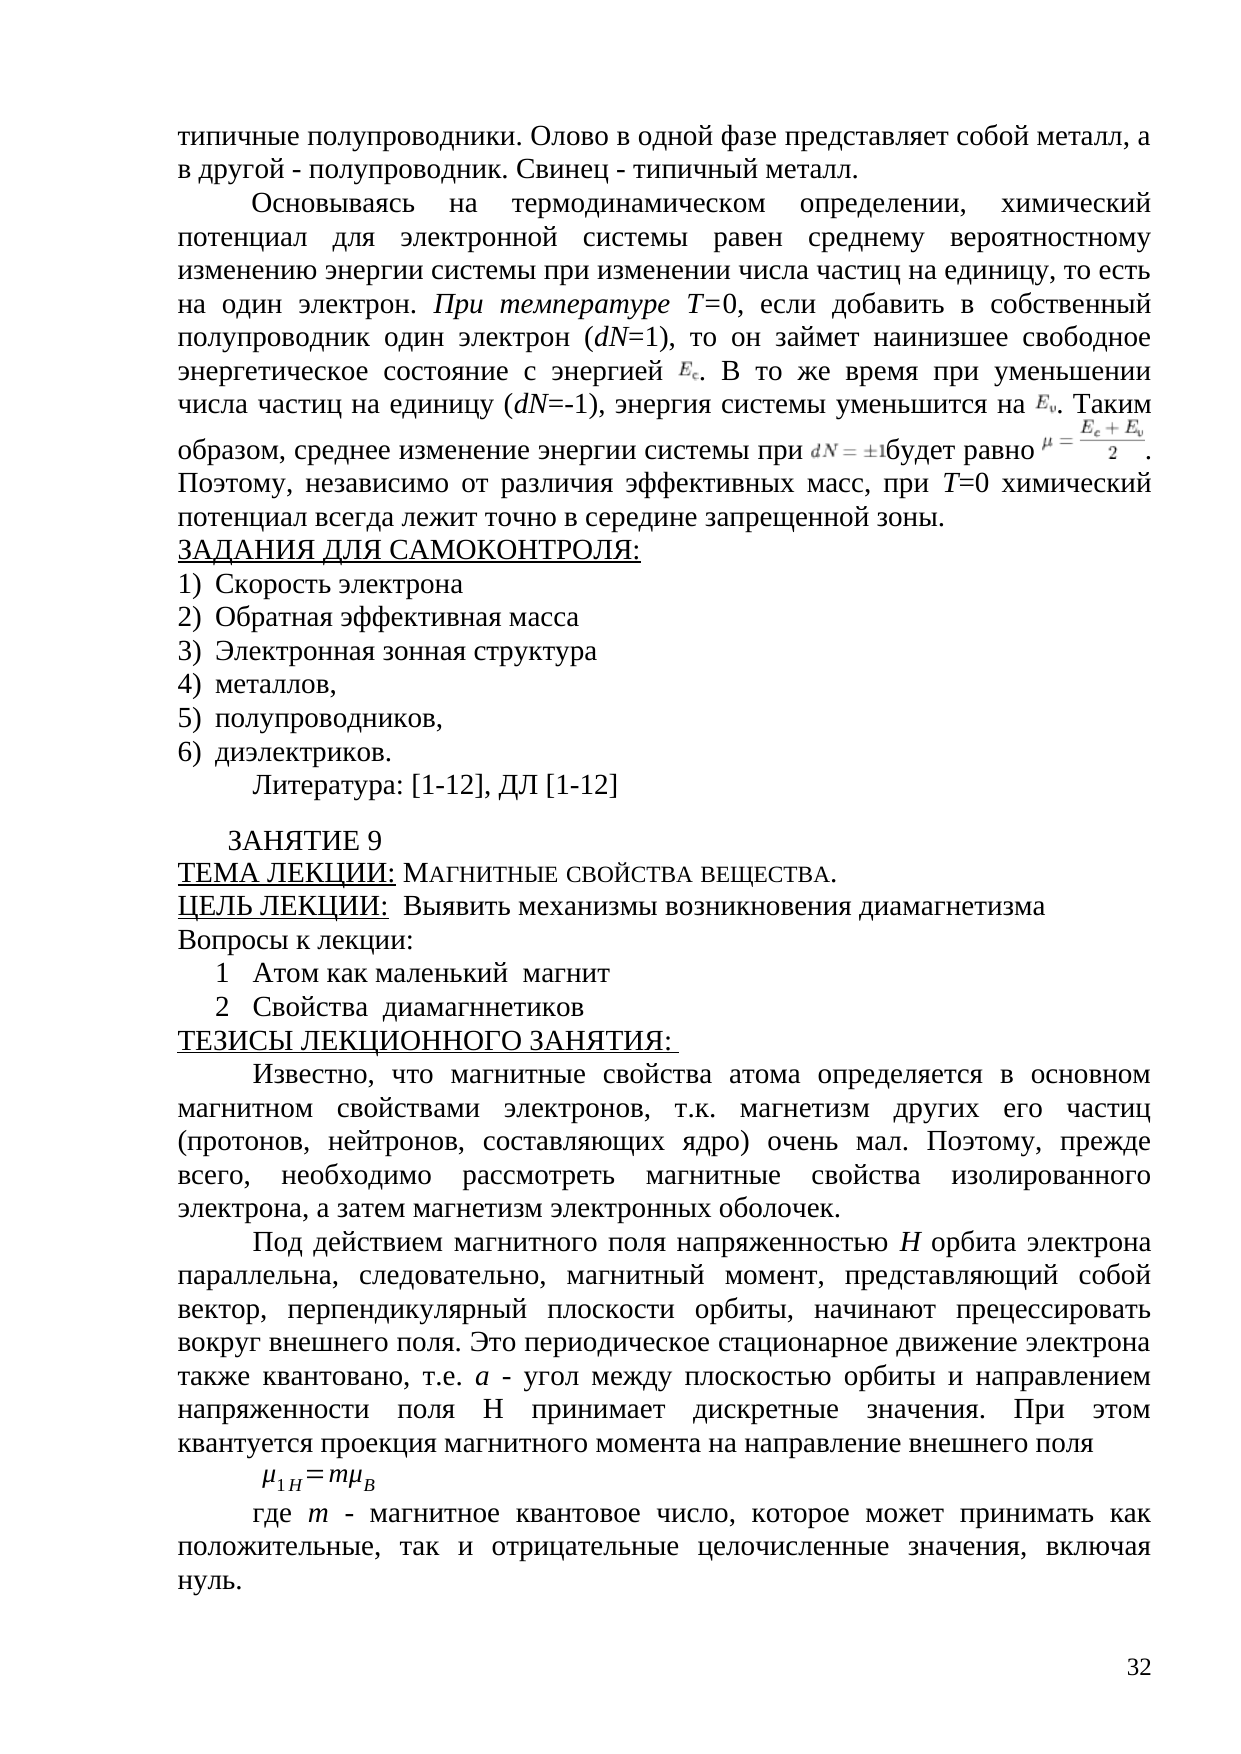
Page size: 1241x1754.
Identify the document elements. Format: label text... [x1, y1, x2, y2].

text задания для самоконтроля: [177, 532, 1152, 566]
list диэлектриков. [177, 734, 1152, 767]
picture [811, 443, 886, 459]
list Электронная зонная структура [177, 633, 1152, 667]
text Тема лекции: Магнитные свойства вещества. [177, 855, 1152, 888]
picture [1042, 419, 1145, 459]
list Обратная эффективная масса [177, 599, 1152, 633]
text Под действием магнитного поля напряженностью H орбита электрона параллельна, следовательно, магнитный момент, представляющий собой вектор, перпендикулярный плоскости орбиты, начинают прецессировать вокруг внешнего поля. Это периодическое стационарное движение электрона также квантовано, т.е. a - угол между плоскостью орбиты и направлением напряженности поля H принимает дискретные значения. При этом квантуется проекция магнитного момента на направление внешнего поля [177, 1224, 1152, 1459]
text Основываясь на термодинамическом определении, химический потенциал для электронной системы равен среднему вероятностному изменению энергии системы при изменении числа частиц на единицу, то есть на один электрон. При температуре Т=0, если добавить в собственный полупроводник один электрон (dN=1), то он займет наинизшее свободное энергетическое состояние с энергией . В то же время при уменьшении числа частиц на единицу (dN=-1), энергия системы уменьшится на . Таким образом, среднее изменение энергии системы при будет равно . Поэтому, независимо от различия эффективных масс, при Т=0 химический потенциал всегда лежит точно в середине запрещенной зоны. [177, 185, 1152, 532]
text Цель лекции: Выявить механизмы возникновения диамагнетизма [177, 888, 1152, 922]
text Известно, что магнитные свойства атома определяется в основном магнитном свойствами электронов, т.к. магнетизм других его частиц (протонов, нейтронов, составляющих ядро) очень мал. Поэтому, прежде всего, необходимо рассмотреть магнитные свойства изолированного электрона, а затем магнетизм электронных оболочек. [177, 1056, 1152, 1224]
title Литература: [1-12], ДЛ [1-12] [252, 767, 1152, 801]
list металлов, [177, 667, 1152, 700]
picture [1035, 394, 1056, 414]
list Атом как маленький магнит [215, 956, 1152, 989]
text где m - магнитное квантовое число, которое может принимать как положительные, так и отрицательные целочисленные значения, включая нуль. [177, 1495, 1152, 1595]
text Вопросы к лекции: [177, 922, 1152, 956]
list полупроводников, [177, 700, 1152, 734]
text Занятие 9 [177, 829, 1145, 855]
list Скорость электрона [177, 566, 1152, 599]
picture [678, 361, 699, 381]
text Тезисы лекционного занятия: [177, 1023, 1152, 1056]
list Свойства диамагннетиков [215, 989, 1152, 1023]
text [177, 118, 1152, 185]
